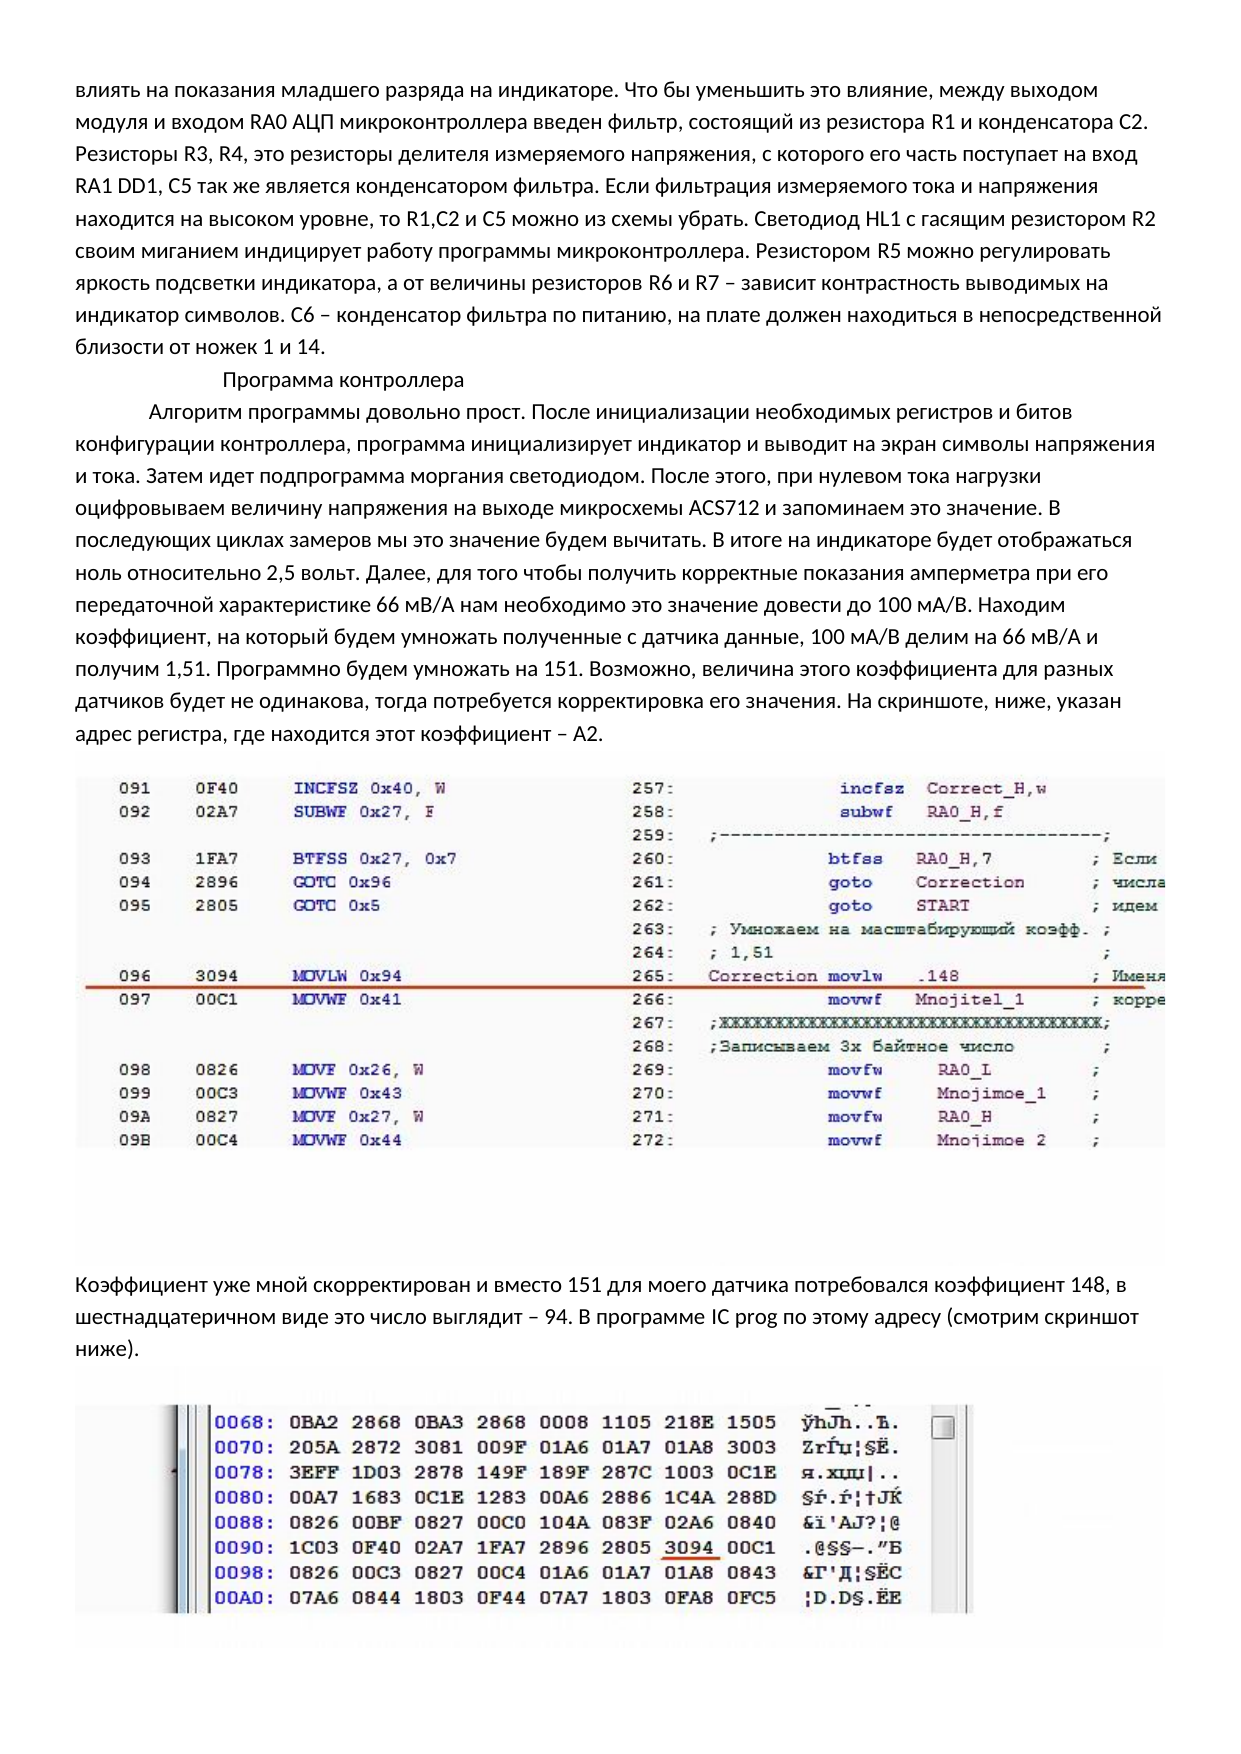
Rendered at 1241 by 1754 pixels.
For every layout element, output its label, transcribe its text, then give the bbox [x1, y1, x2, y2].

text Алгоритм программы довольно прост. После инициализации необходимых регистров и битов конфигурации контроллера, программа инициализирует индикатор и выводит на экран символы напряжения и тока. Затем идет подпрограмма моргания светодиодом. После этого, при нулевом тока нагрузки оцифровываем величину напряжения на выходе микросхемы ACS712 и запоминаем это значение. В последующих циклах замеров мы это значение будем вычитать. В итоге на индикаторе будет отображаться ноль относительно 2,5 вольт. Далее, для того чтобы получить корректные показания амперметра при его передаточной характеристике 66 мВ/A нам необходимо это значение довести до 100 мА/В. Находим коэффициент, на который будем умножать полученные с датчика данные, 100 мА/В делим на 66 мВ/A и получим 1,51. Программно будем умножать на 151. Возможно, величина этого коэффициента для разных датчиков будет не одинакова, тогда потребуется корректировка его значения. На скриншоте, ниже, указан адрес регистра, где находится этот коэффициент – А2. [75, 397, 1165, 747]
text Программа контроллера [75, 365, 1165, 393]
picture [75, 1366, 1166, 1648]
text Коэффициент уже мной скорректирован и вместо 151 для моего датчика потребовался коэффициент 148, в шестнадцатеричном виде это число выглядит – 94. В программе IC prog по этому адресу (смотрим скриншот ниже). [75, 1270, 1165, 1362]
picture [75, 751, 1166, 1266]
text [75, 75, 1165, 361]
